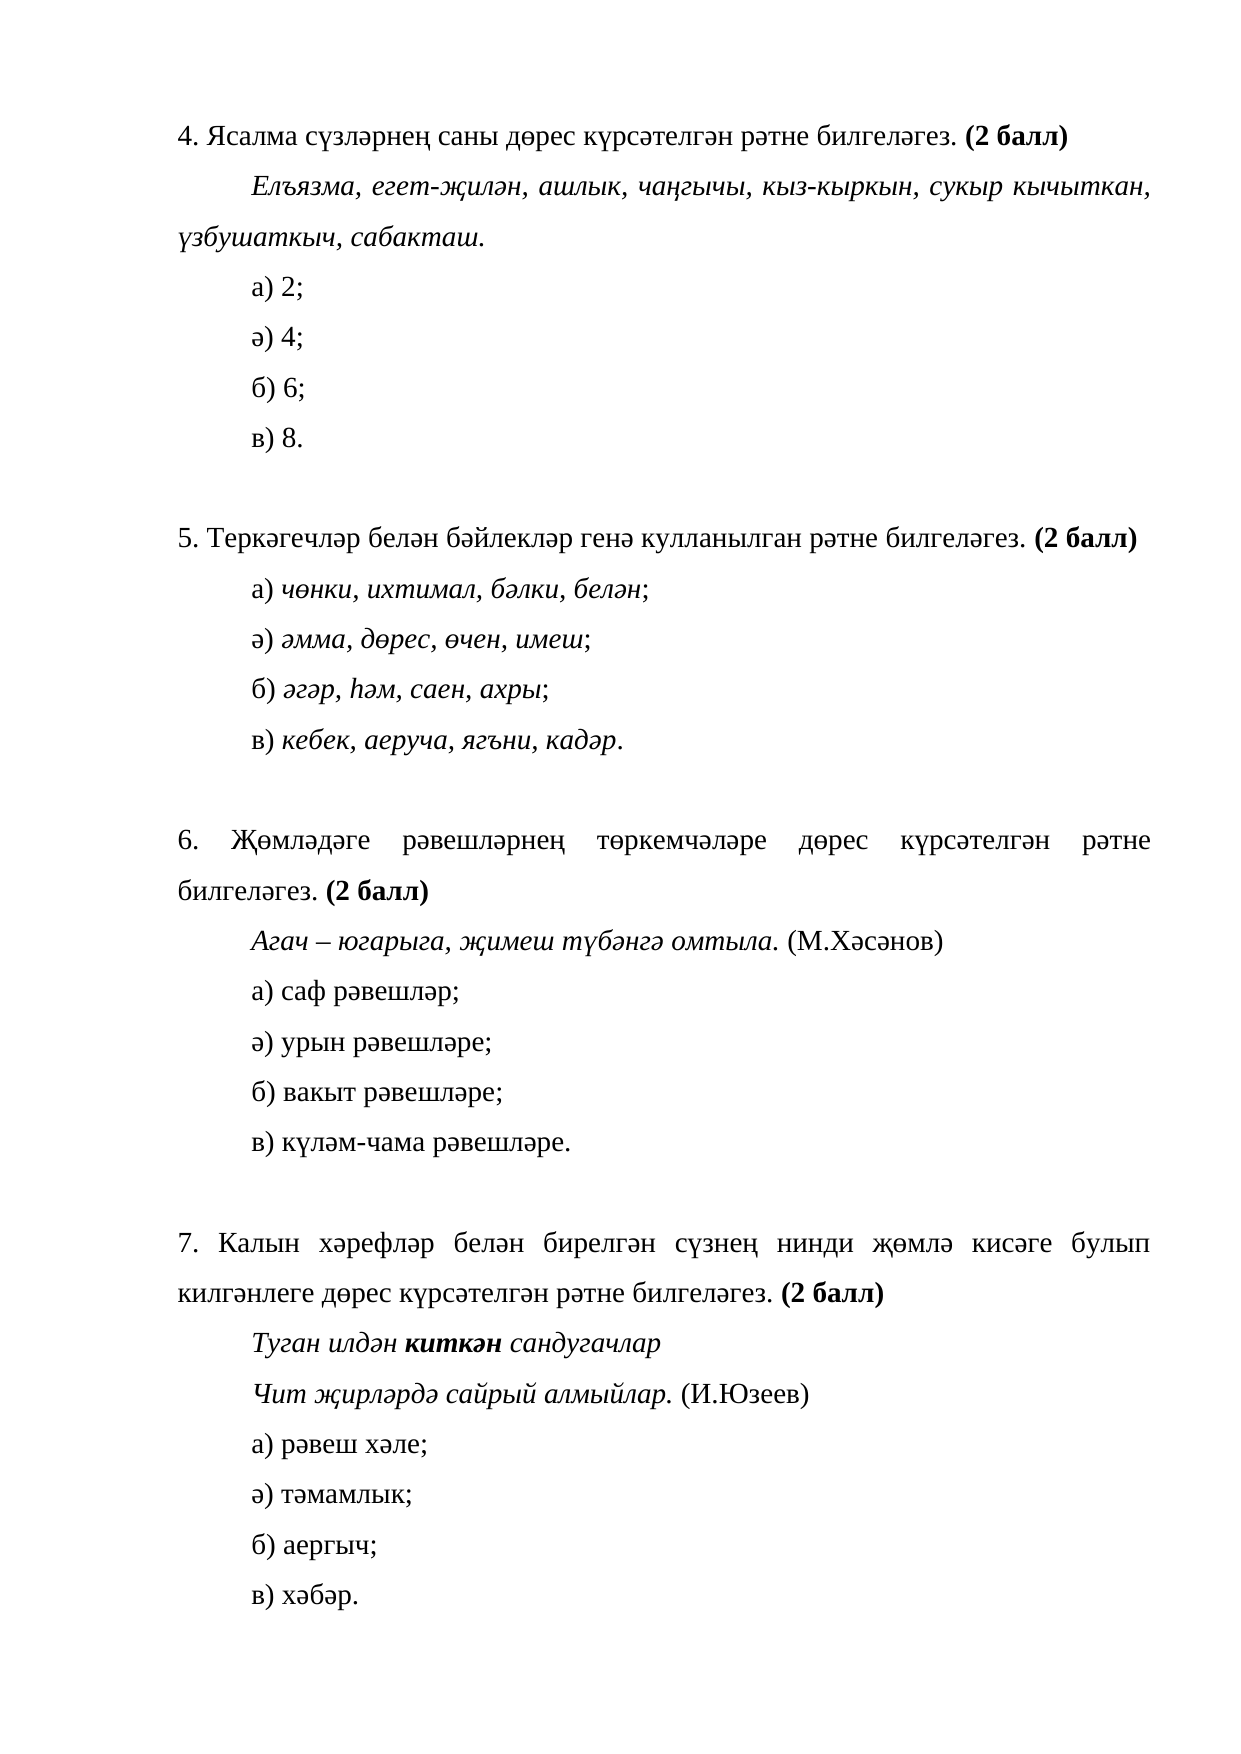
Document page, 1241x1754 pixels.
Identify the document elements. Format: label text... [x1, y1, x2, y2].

text Чит җирләрдә сайрый алмыйлар. (И.Юзеев) [177, 1376, 1152, 1409]
text ә) урын рәвешләре; [177, 1024, 1152, 1057]
text а) рәвеш хәле; [177, 1426, 1152, 1460]
text в) хәбәр. [177, 1577, 1152, 1611]
text а) чөнки, ихтимал, бәлки, белән; [177, 571, 1152, 604]
text б) аергыч; [177, 1527, 1152, 1560]
text а) 2; [177, 269, 1152, 303]
text 5. Теркәгечләр белән бәйлекләр генә кулланылган рәтне билгеләгез. (2 балл) [177, 521, 1152, 554]
text в) күләм-чама рәвешләре. [177, 1124, 1152, 1158]
text 4. Ясалма сүзләрнең саны дөрес күрсәтелгән рәтне билгеләгез. (2 балл) [177, 118, 1152, 152]
text б) әгәр, һәм, саен, ахры; [177, 672, 1152, 705]
text б) 6; [177, 370, 1152, 403]
text Туган илдән киткән сандугачлар [177, 1326, 1152, 1359]
text Елъязма, егет-җилән, ашлык, чаңгычы, кыз-кыркын, сукыр кычыткан, үзбушаткыч, сабакташ. [177, 168, 1152, 252]
text Агач – югарыга, җимеш түбәнгә омтыла. (М.Хәсәнов) [177, 923, 1152, 957]
text а) саф рәвешләр; [177, 973, 1152, 1007]
text б) вакыт рәвешләре; [177, 1074, 1152, 1108]
text 7. Калын хәрефләр белән бирелгән сүзнең нинди җөмлә кисәге булып килгәнлеге дөрес күрсәтелгән рәтне билгеләгез. (2 балл) [177, 1225, 1152, 1309]
text 6. Җөмләдәге рәвешләрнең төркемчәләре дөрес күрсәтелгән рәтне билгеләгез. (2 балл) [177, 822, 1152, 906]
text ә) тәмамлык; [177, 1477, 1152, 1510]
text в) 8. [177, 420, 1152, 453]
text в) кебек, аеруча, ягъни, кадәр. [177, 722, 1152, 755]
text ә) 4; [177, 319, 1152, 353]
text ә) әмма, дөрес, өчен, имеш; [177, 621, 1152, 655]
